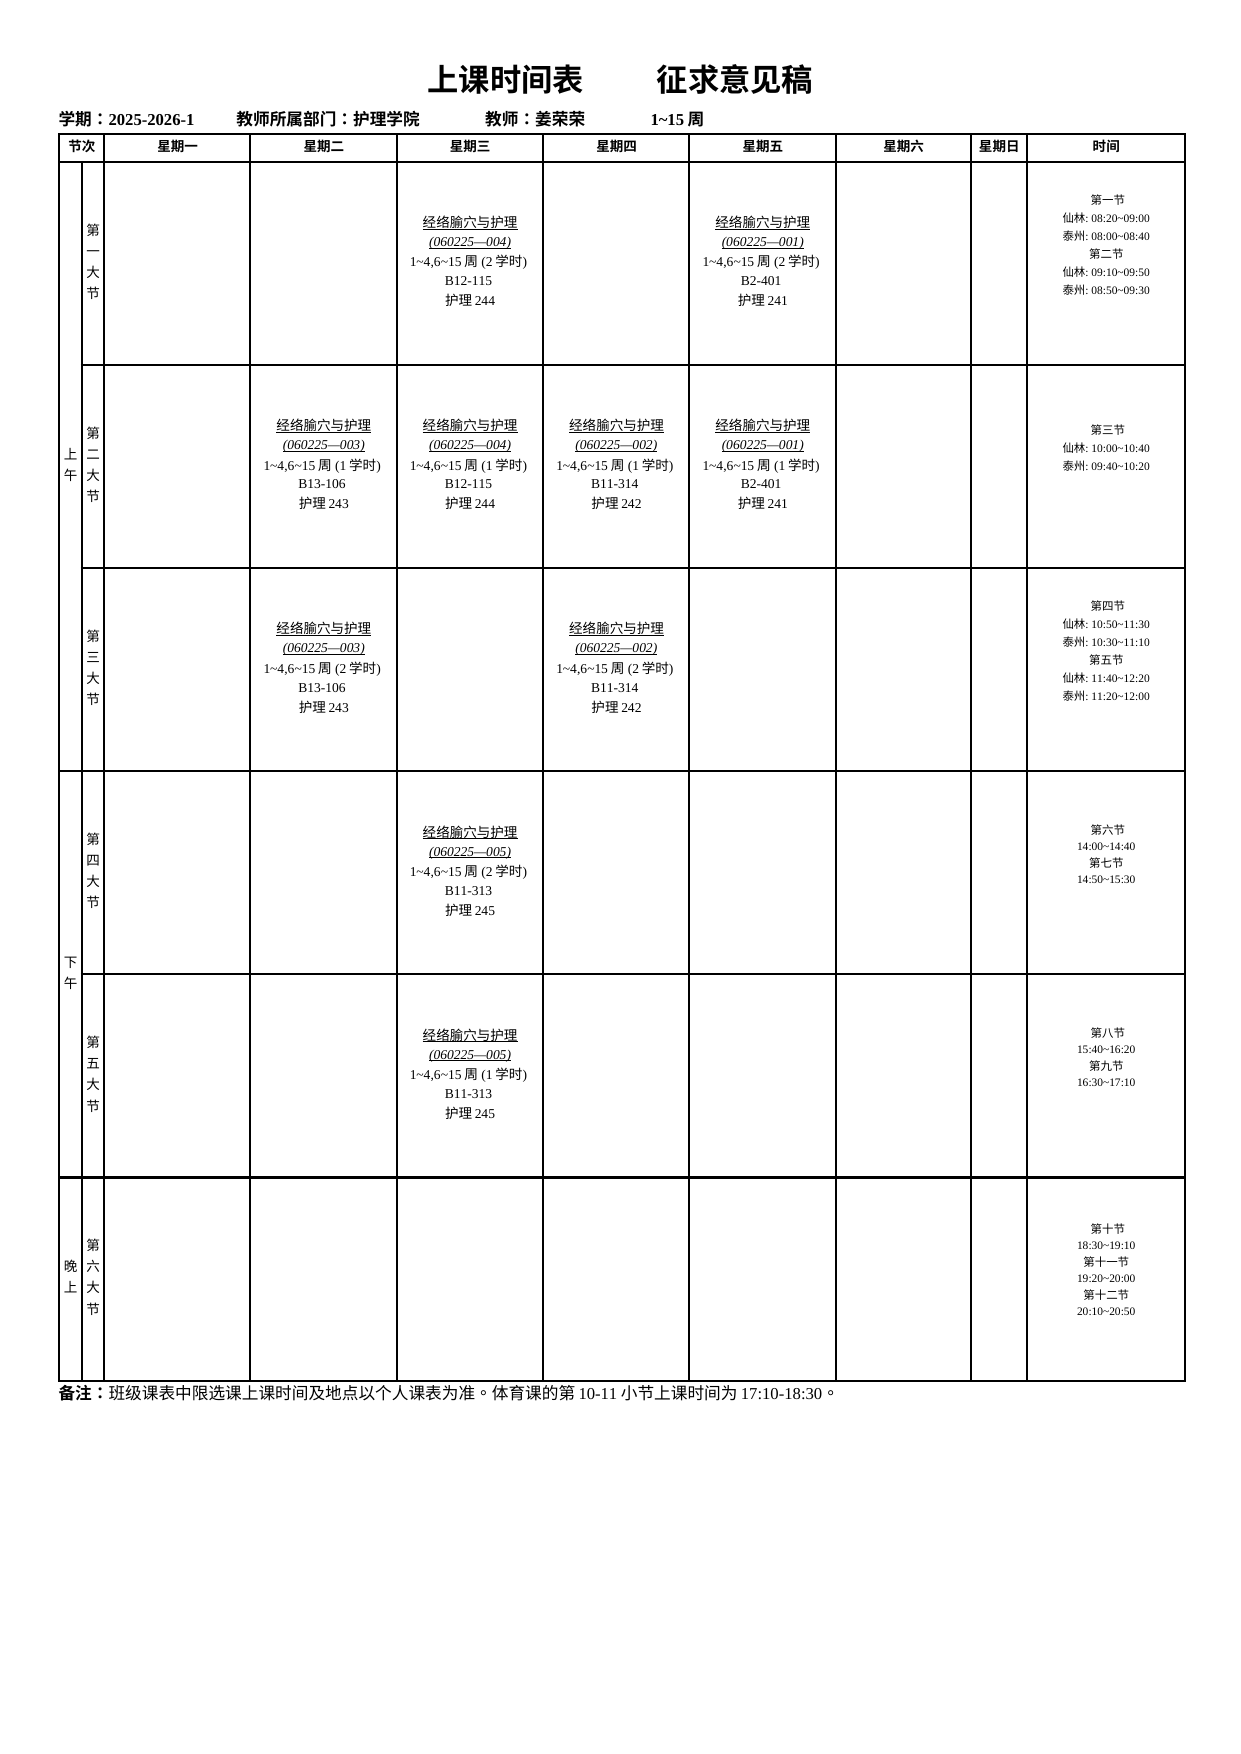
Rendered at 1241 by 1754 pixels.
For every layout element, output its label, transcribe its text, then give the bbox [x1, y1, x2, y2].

table_cell [690, 975, 835, 1176]
table_cell [837, 163, 970, 364]
table_cell [837, 366, 970, 567]
table_cell 上午 [60, 163, 81, 770]
table_cell 经络腧穴与护理 (060225—005) 1~4,6~15周 (1学时) B11-313 护理245 [398, 975, 542, 1176]
table_cell 第四大节 [83, 772, 103, 973]
table_cell 第五大节 [83, 975, 103, 1176]
table_cell [251, 163, 396, 364]
table_cell 第三节 仙林: 10:00~10:40 泰州: 09:40~10:20 [1028, 366, 1184, 567]
table_header 星期四 [544, 135, 688, 161]
table_cell 经络腧穴与护理 (060225—003) 1~4,6~15周 (2学时) B13-106 护理243 [251, 569, 396, 770]
table_cell [544, 975, 688, 1176]
table_cell [251, 772, 396, 973]
table_cell [105, 569, 249, 770]
table_cell [690, 772, 835, 973]
table_cell 晚上 [60, 1179, 81, 1379]
table_cell [105, 1179, 249, 1379]
table_header 星期一 [105, 135, 249, 161]
table_header 星期二 [251, 135, 396, 161]
table_cell [251, 975, 396, 1176]
table_cell [690, 1179, 835, 1379]
table_cell [105, 163, 249, 364]
table_cell [972, 569, 1026, 770]
table_cell [544, 163, 688, 364]
table_cell [105, 772, 249, 973]
table_cell 第三大节 [83, 569, 103, 770]
table_cell [837, 1179, 970, 1379]
table_cell 第一大节 [83, 163, 103, 364]
text 上课时间表 征求意见稿 [58, 58, 1182, 101]
table_header 星期五 [690, 135, 835, 161]
table_cell [105, 366, 249, 567]
table_cell [972, 366, 1026, 567]
table_cell [837, 569, 970, 770]
table_cell [972, 1179, 1026, 1379]
table_header 星期六 [837, 135, 970, 161]
table_header 星期三 [398, 135, 542, 161]
table_cell 经络腧穴与护理 (060225—001) 1~4,6~15周 (1学时) B2-401 护理241 [690, 366, 835, 567]
table_cell [544, 772, 688, 973]
table_cell [105, 975, 249, 1176]
table_cell 第六节 14:00~14:40 第七节 14:50~15:30 [1028, 772, 1184, 973]
table_cell 经络腧穴与护理 (060225—002) 1~4,6~15周 (1学时) B11-314 护理242 [544, 366, 688, 567]
table_cell 第六大节 [83, 1179, 103, 1379]
table_cell [398, 569, 542, 770]
table_cell [837, 975, 970, 1176]
table_cell 第十节 18:30~19:10 第十一节 19:20~20:00 第十二节 20:10~20:50 [1028, 1179, 1184, 1379]
table_cell 经络腧穴与护理 (060225—002) 1~4,6~15周 (2学时) B11-314 护理242 [544, 569, 688, 770]
table_header 时间 [1028, 135, 1184, 161]
table_cell 经络腧穴与护理 (060225—004) 1~4,6~15周 (2学时) B12-115 护理244 [398, 163, 542, 364]
table_cell 经络腧穴与护理 (060225—001) 1~4,6~15周 (2学时) B2-401 护理241 [690, 163, 835, 364]
table_cell [972, 772, 1026, 973]
table_cell [398, 1179, 542, 1379]
table_cell 第四节 仙林: 10:50~11:30 泰州: 10:30~11:10 第五节 仙林: 11:40~12:20 泰州: 11:20~12:00 [1028, 569, 1184, 770]
table_cell 经络腧穴与护理 (060225—004) 1~4,6~15周 (1学时) B12-115 护理244 [398, 366, 542, 567]
table_header 节次 [60, 135, 103, 161]
text 学期：2025-2026-1 教师所属部门：护理学院 教师：姜荣荣 1~15周 [58, 107, 1182, 130]
table_header 星期日 [972, 135, 1026, 161]
table_cell 下午 [60, 772, 81, 1176]
table_cell [972, 163, 1026, 364]
text 备注：班级课表中限选课上课时间及地点以个人课表为准。体育课的第10-11小节上课时间为17:10-18:30。 [58, 1382, 1182, 1404]
table_cell [690, 569, 835, 770]
table_cell 第八节 15:40~16:20 第九节 16:30~17:10 [1028, 975, 1184, 1176]
table_cell [544, 1179, 688, 1379]
table_cell 经络腧穴与护理 (060225—003) 1~4,6~15周 (1学时) B13-106 护理243 [251, 366, 396, 567]
table_cell 第一节 仙林: 08:20~09:00 泰州: 08:00~08:40 第二节 仙林: 09:10~09:50 泰州: 08:50~09:30 [1028, 163, 1184, 364]
table_cell 第二大节 [83, 366, 103, 567]
table_cell [251, 1179, 396, 1379]
table_cell [972, 975, 1026, 1176]
table_cell [837, 772, 970, 973]
table_cell 经络腧穴与护理 (060225—005) 1~4,6~15周 (2学时) B11-313 护理245 [398, 772, 542, 973]
